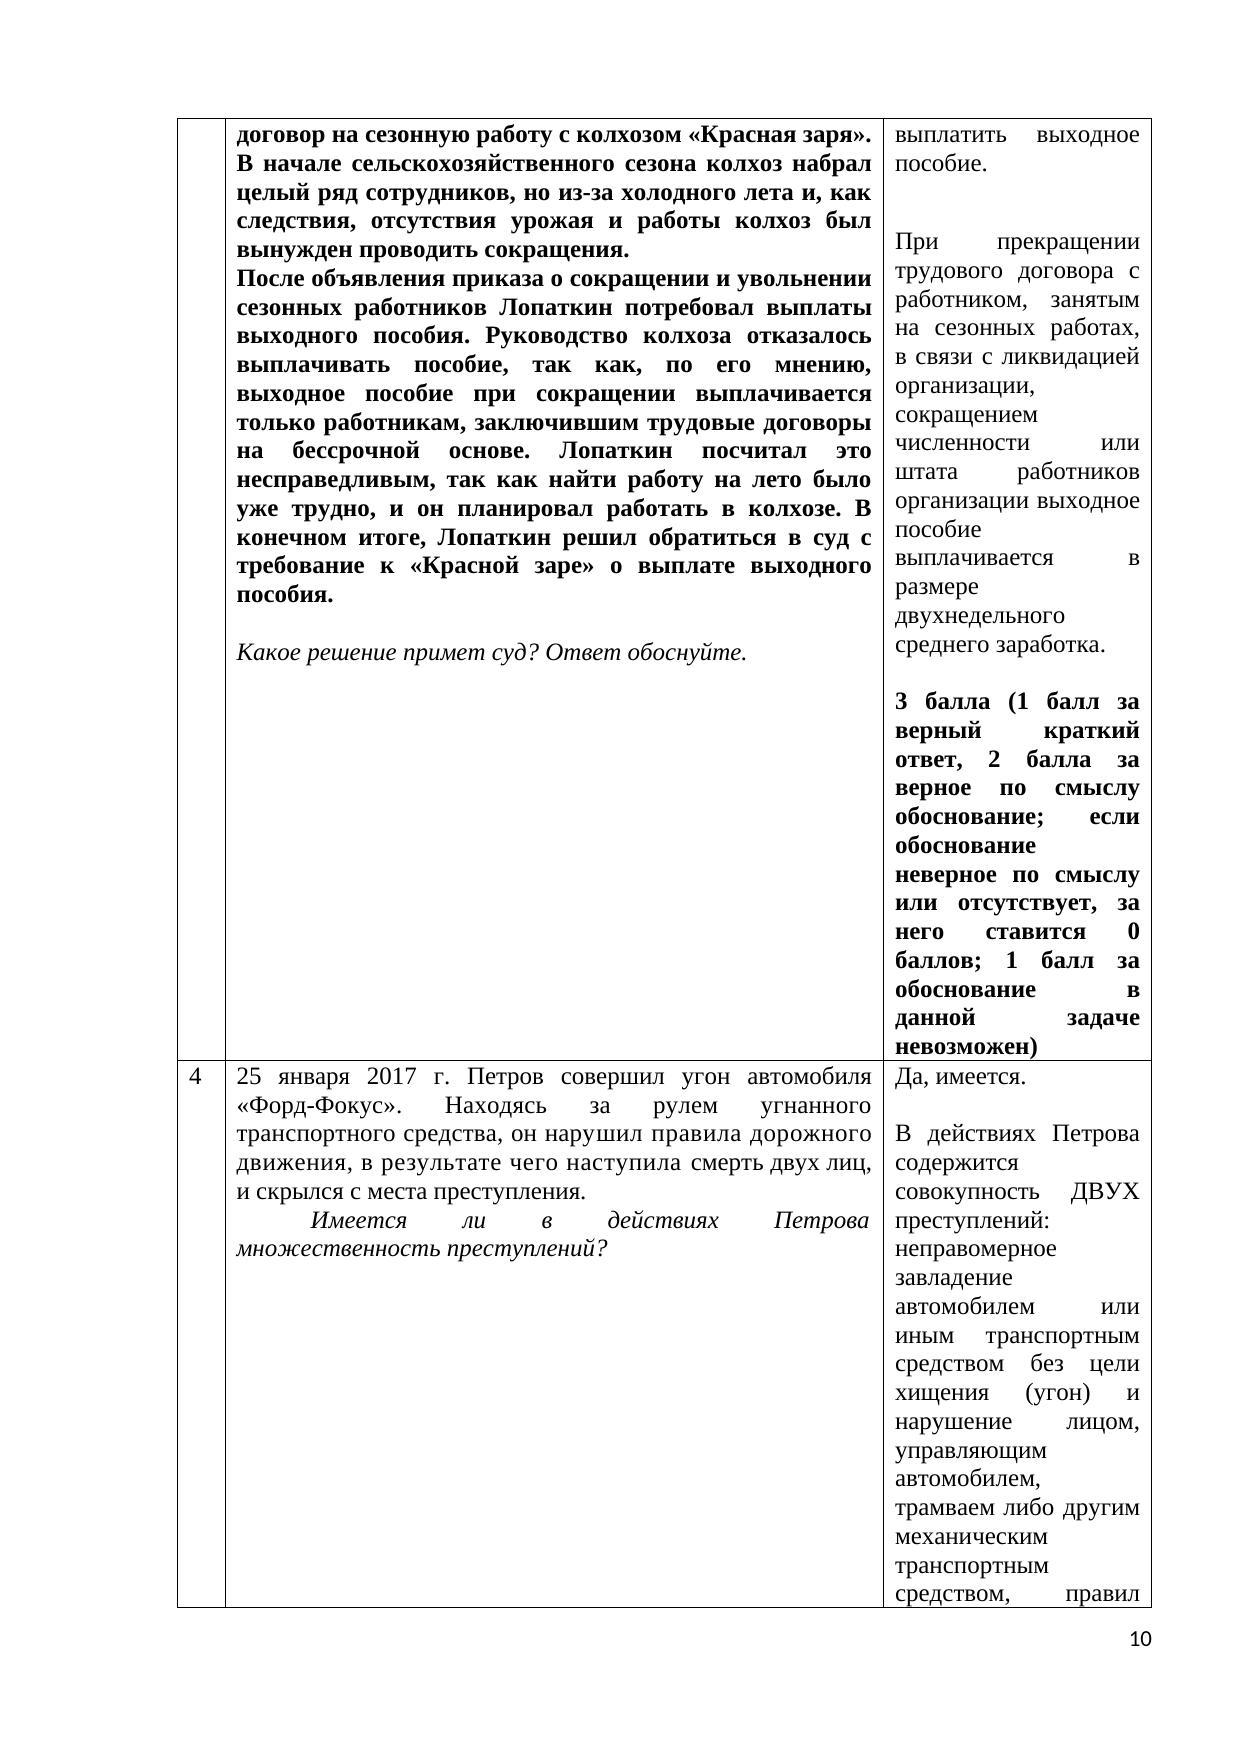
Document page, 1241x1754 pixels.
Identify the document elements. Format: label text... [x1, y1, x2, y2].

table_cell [226, 1061, 883, 1607]
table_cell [226, 119, 883, 1060]
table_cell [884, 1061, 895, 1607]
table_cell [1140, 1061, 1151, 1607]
table_cell 4 [178, 1061, 225, 1607]
table_cell 3 [178, 119, 225, 1060]
